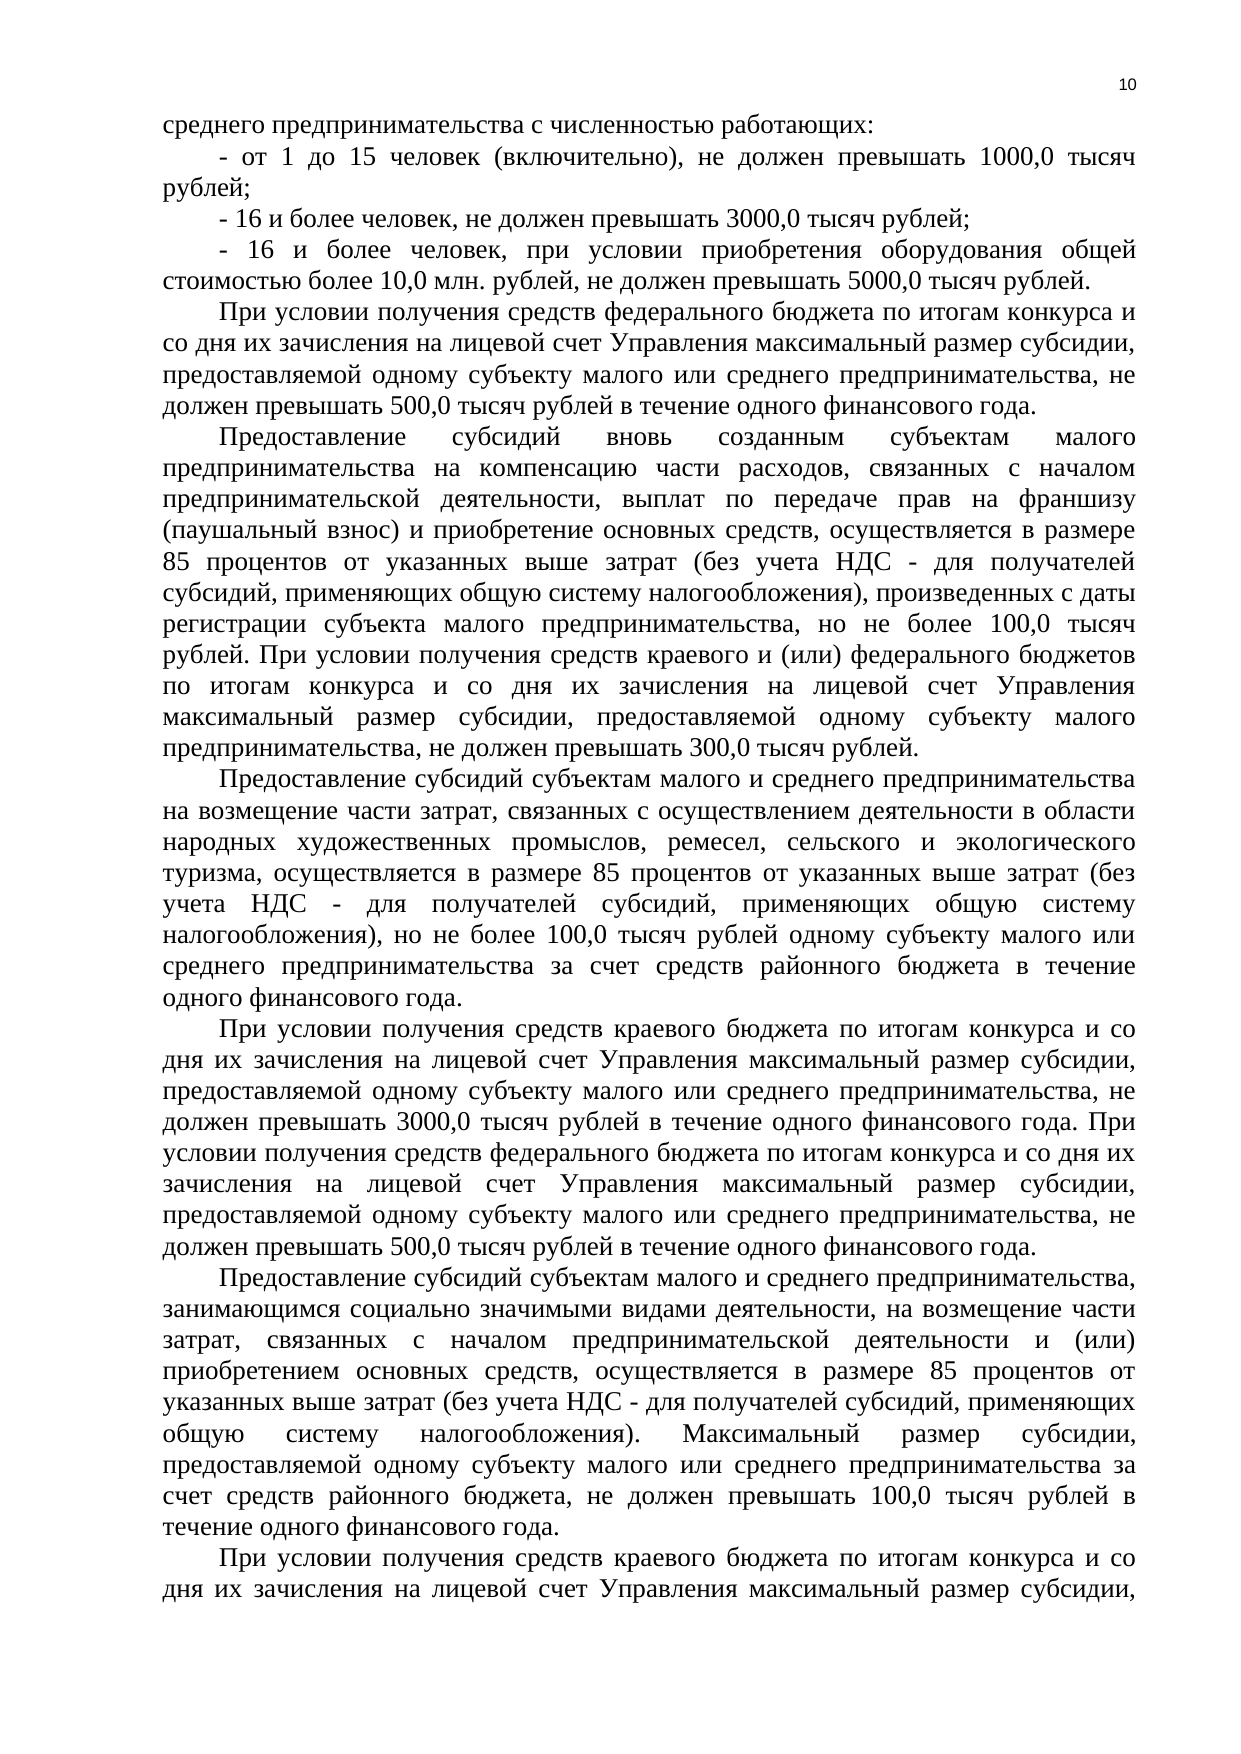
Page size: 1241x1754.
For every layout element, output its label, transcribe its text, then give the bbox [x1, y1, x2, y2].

text Предоставление субсидий вновь созданным субъектам малого предпринимательства на компенсацию части расходов, связанных с началом предпринимательской деятельности, выплат по передаче прав на франшизу (паушальный взнос) и приобретение основных средств, осуществляется в размере 85 процентов от указанных выше затрат (без учета НДС - для получателей субсидий, применяющих общую систему налогообложения), произведенных с даты регистрации субъекта малого предпринимательства, но не более 100,0 тысяч рублей. При условии получения средств краевого и (или) федерального бюджетов по итогам конкурса и со дня их зачисления на лицевой счет Управления максимальный размер субсидии, предоставляемой одному субъекту малого предпринимательства, не должен превышать 300,0 тысяч рублей. [162, 420, 1137, 763]
text - 16 и более человек, не должен превышать 3000,0 тысяч рублей; [162, 202, 1137, 233]
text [162, 1541, 1137, 1603]
text - от 1 до 15 человек (включительно), не должен превышать 1000,0 тысяч рублей; [162, 140, 1137, 202]
text При условии получения средств краевого бюджета по итогам конкурса и со дня их зачисления на лицевой счет Управления максимальный размер субсидии, предоставляемой одному субъекту малого или среднего предпринимательства, не должен превышать 3000,0 тысяч рублей в течение одного финансового года. При условии получения средств федерального бюджета по итогам конкурса и со дня их зачисления на лицевой счет Управления максимальный размер субсидии, предоставляемой одному субъекту малого или среднего предпринимательства, не должен превышать 500,0 тысяч рублей в течение одного финансового года. [162, 1012, 1137, 1261]
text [162, 108, 1137, 140]
text При условии получения средств федерального бюджета по итогам конкурса и со дня их зачисления на лицевой счет Управления максимальный размер субсидии, предоставляемой одному субъекту малого или среднего предпринимательства, не должен превышать 500,0 тысяч рублей в течение одного финансового года. [162, 295, 1137, 420]
text - 16 и более человек, при условии приобретения оборудования общей стоимостью более 10,0 млн. рублей, не должен превышать 5000,0 тысяч рублей. [162, 233, 1137, 295]
text Предоставление субсидий субъектам малого и среднего предпринимательства, занимающимся социально значимыми видами деятельности, на возмещение части затрат, связанных с началом предпринимательской деятельности и (или) приобретением основных средств, осуществляется в размере 85 процентов от указанных выше затрат (без учета НДС - для получателей субсидий, применяющих общую систему налогообложения). Максимальный размер субсидии, предоставляемой одному субъекту малого или среднего предпринимательства за счет средств районного бюджета, не должен превышать 100,0 тысяч рублей в течение одного финансового года. [162, 1261, 1137, 1541]
text Предоставление субсидий субъектам малого и среднего предпринимательства на возмещение части затрат, связанных с осуществлением деятельности в области народных художественных промыслов, ремесел, сельского и экологического туризма, осуществляется в размере 85 процентов от указанных выше затрат (без учета НДС - для получателей субсидий, применяющих общую систему налогообложения), но не более 100,0 тысяч рублей одному субъекту малого или среднего предпринимательства за счет средств районного бюджета в течение одного финансового года. [162, 763, 1137, 1012]
